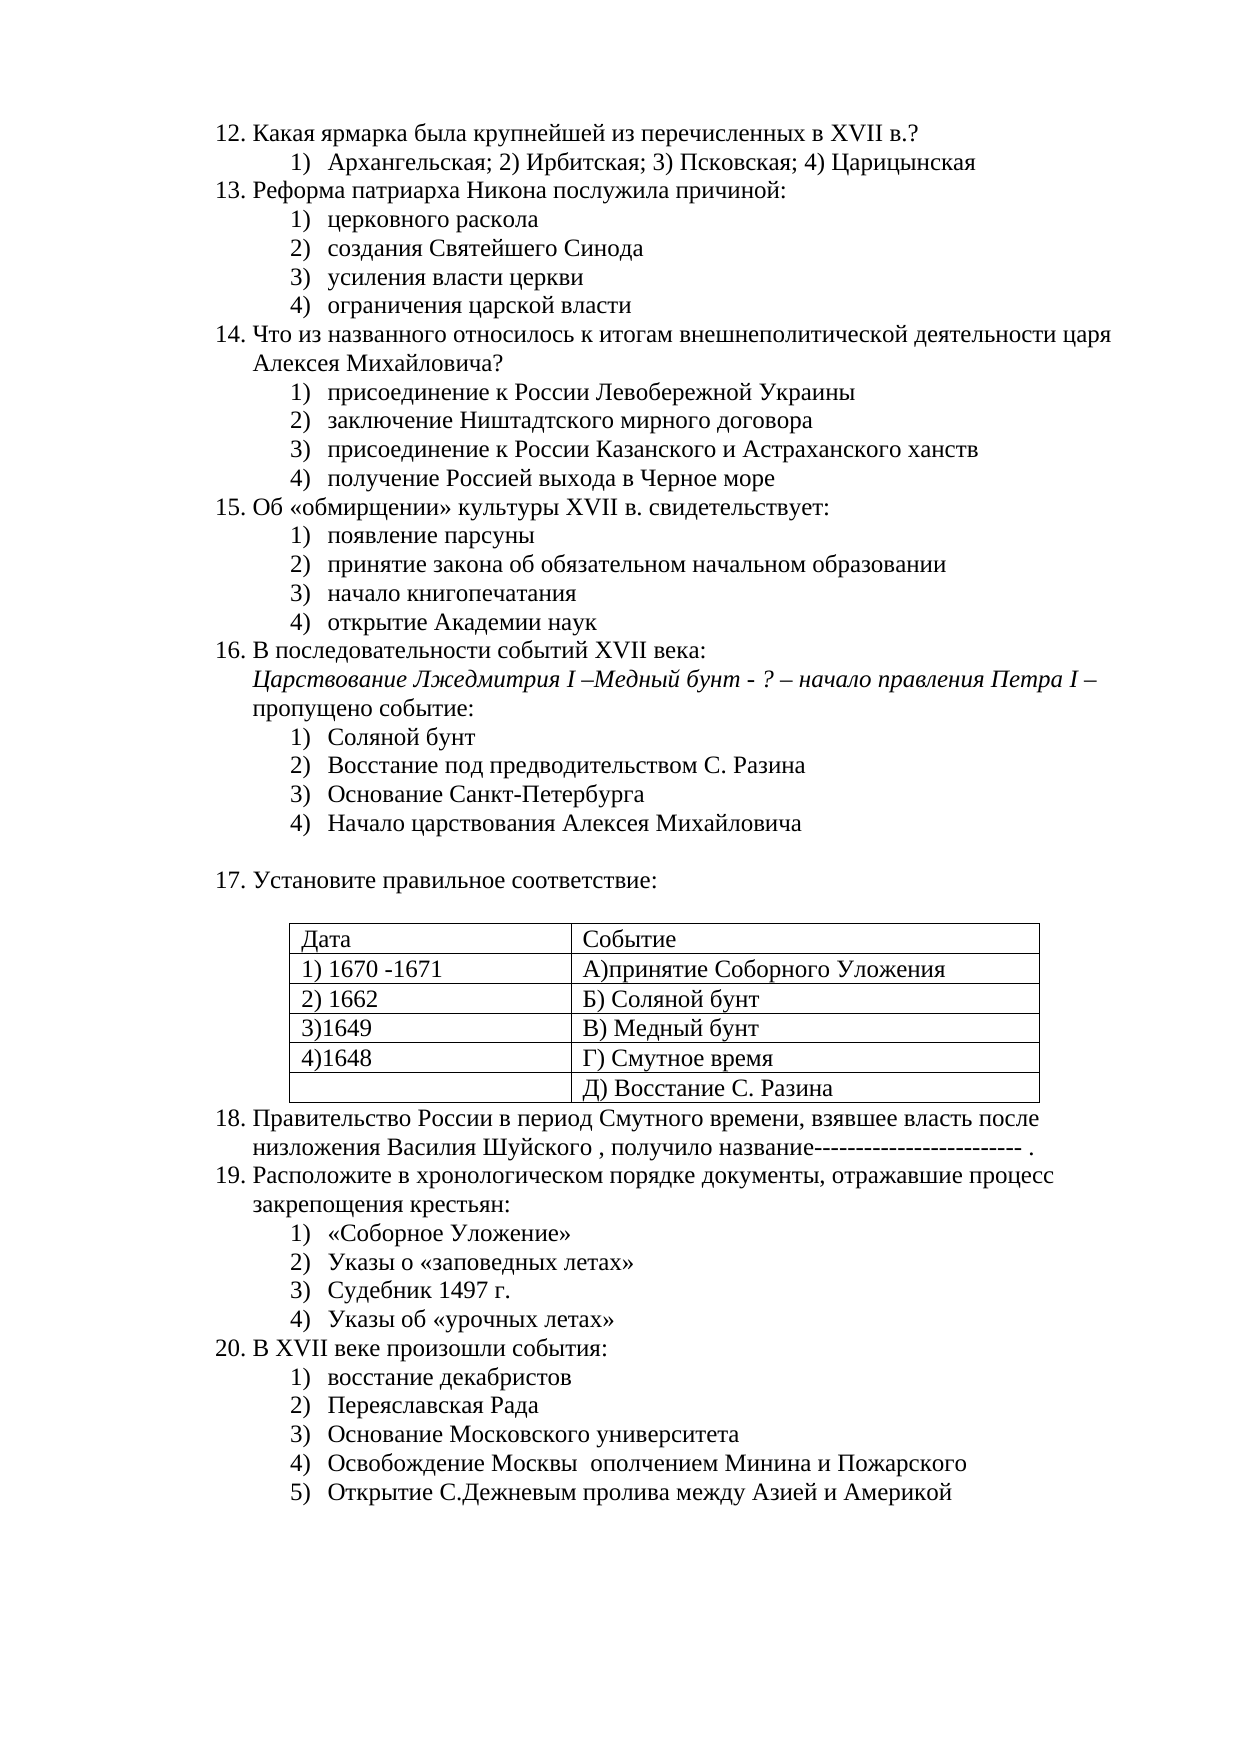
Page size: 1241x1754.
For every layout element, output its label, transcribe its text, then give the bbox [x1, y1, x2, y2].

list заключение Ништадтского мирного договора [290, 406, 1152, 434]
list Основание Московского университета [290, 1419, 1152, 1448]
list присоединение к России Казанского и Астраханского ханств [290, 434, 1152, 463]
list присоединение к России Левобережной Украины [290, 377, 1152, 406]
list Переяславская Рада [290, 1390, 1152, 1419]
list Судебник . [290, 1275, 1152, 1304]
table_cell 1) 1670 -1671 [290, 954, 571, 983]
list Архангельская; 2) Ирбитская; 3) Псковская; 4) Царицынская [290, 147, 1152, 176]
list появление парсуны [290, 521, 1152, 549]
list ограничения царской власти [290, 291, 1152, 319]
table_cell [290, 1073, 571, 1102]
table_cell А)принятие Соборного Уложения [572, 954, 1039, 983]
list Реформа патриарха Никона послужила причиной: [215, 176, 1152, 204]
text Царствование Лжедмитрия I –Медный бунт - ? – начало правления Петра I – пропущено событие: [252, 664, 1152, 722]
list создания Святейшего Синода [290, 233, 1152, 262]
table_header Событие [572, 924, 1039, 953]
list Установите правильное соответствие: [215, 866, 1152, 894]
list Что из названного относилось к итогам внешнеполитической деятельности царя Алексея Михайловича? [215, 319, 1152, 377]
list Правительство России в период Смутного времени, взявшее власть после низложения Василия Шуйского , получило название------------------------- . [215, 1103, 1152, 1160]
table_cell 2) 1662 [290, 984, 571, 1012]
list Об «обмирщении» культуры XVII в. свидетельствует: [215, 492, 1152, 521]
list Расположите в хронологическом порядке документы, отражавшие процесс закрепощения крестьян: [215, 1160, 1152, 1218]
list Указы об «урочных летах» [290, 1304, 1152, 1333]
list Начало царствования Алексея Михайловича [290, 808, 1152, 837]
list церковного раскола [290, 204, 1152, 233]
list В XVII веке произошли события: [215, 1333, 1152, 1362]
table_cell 4)1648 [290, 1043, 571, 1072]
list Указы о «заповедных летах» [290, 1247, 1152, 1275]
table_cell Д) Восстание С. Разина [572, 1073, 1039, 1102]
list Освобождение Москвы ополчением Минина и Пожарского [290, 1448, 1152, 1477]
table_cell Г) Смутное время [572, 1043, 1039, 1072]
list Какая ярмарка была крупнейшей из перечисленных в XVII в.? [215, 118, 1152, 147]
list Восстание под предводительством С. Разина [290, 751, 1152, 779]
list В последовательности событий XVII века: [215, 636, 1152, 664]
list усиления власти церкви [290, 262, 1152, 291]
table_header Дата [290, 924, 571, 953]
table_cell В) Медный бунт [572, 1014, 1039, 1042]
list открытие Академии наук [290, 607, 1152, 636]
list Соляной бунт [290, 722, 1152, 751]
list получение Россией выхода в Черное море [290, 463, 1152, 492]
list принятие закона об обязательном начальном образовании [290, 549, 1152, 578]
list Основание Санкт-Петербурга [290, 779, 1152, 808]
list начало книгопечатания [290, 578, 1152, 607]
table_cell Б) Соляной бунт [572, 984, 1039, 1012]
list «Соборное Уложение» [290, 1218, 1152, 1247]
table_cell 3)1649 [290, 1014, 571, 1042]
list Открытие С.Дежневым пролива между Азией и Америкой [290, 1477, 1152, 1505]
list восстание декабристов [290, 1362, 1152, 1390]
